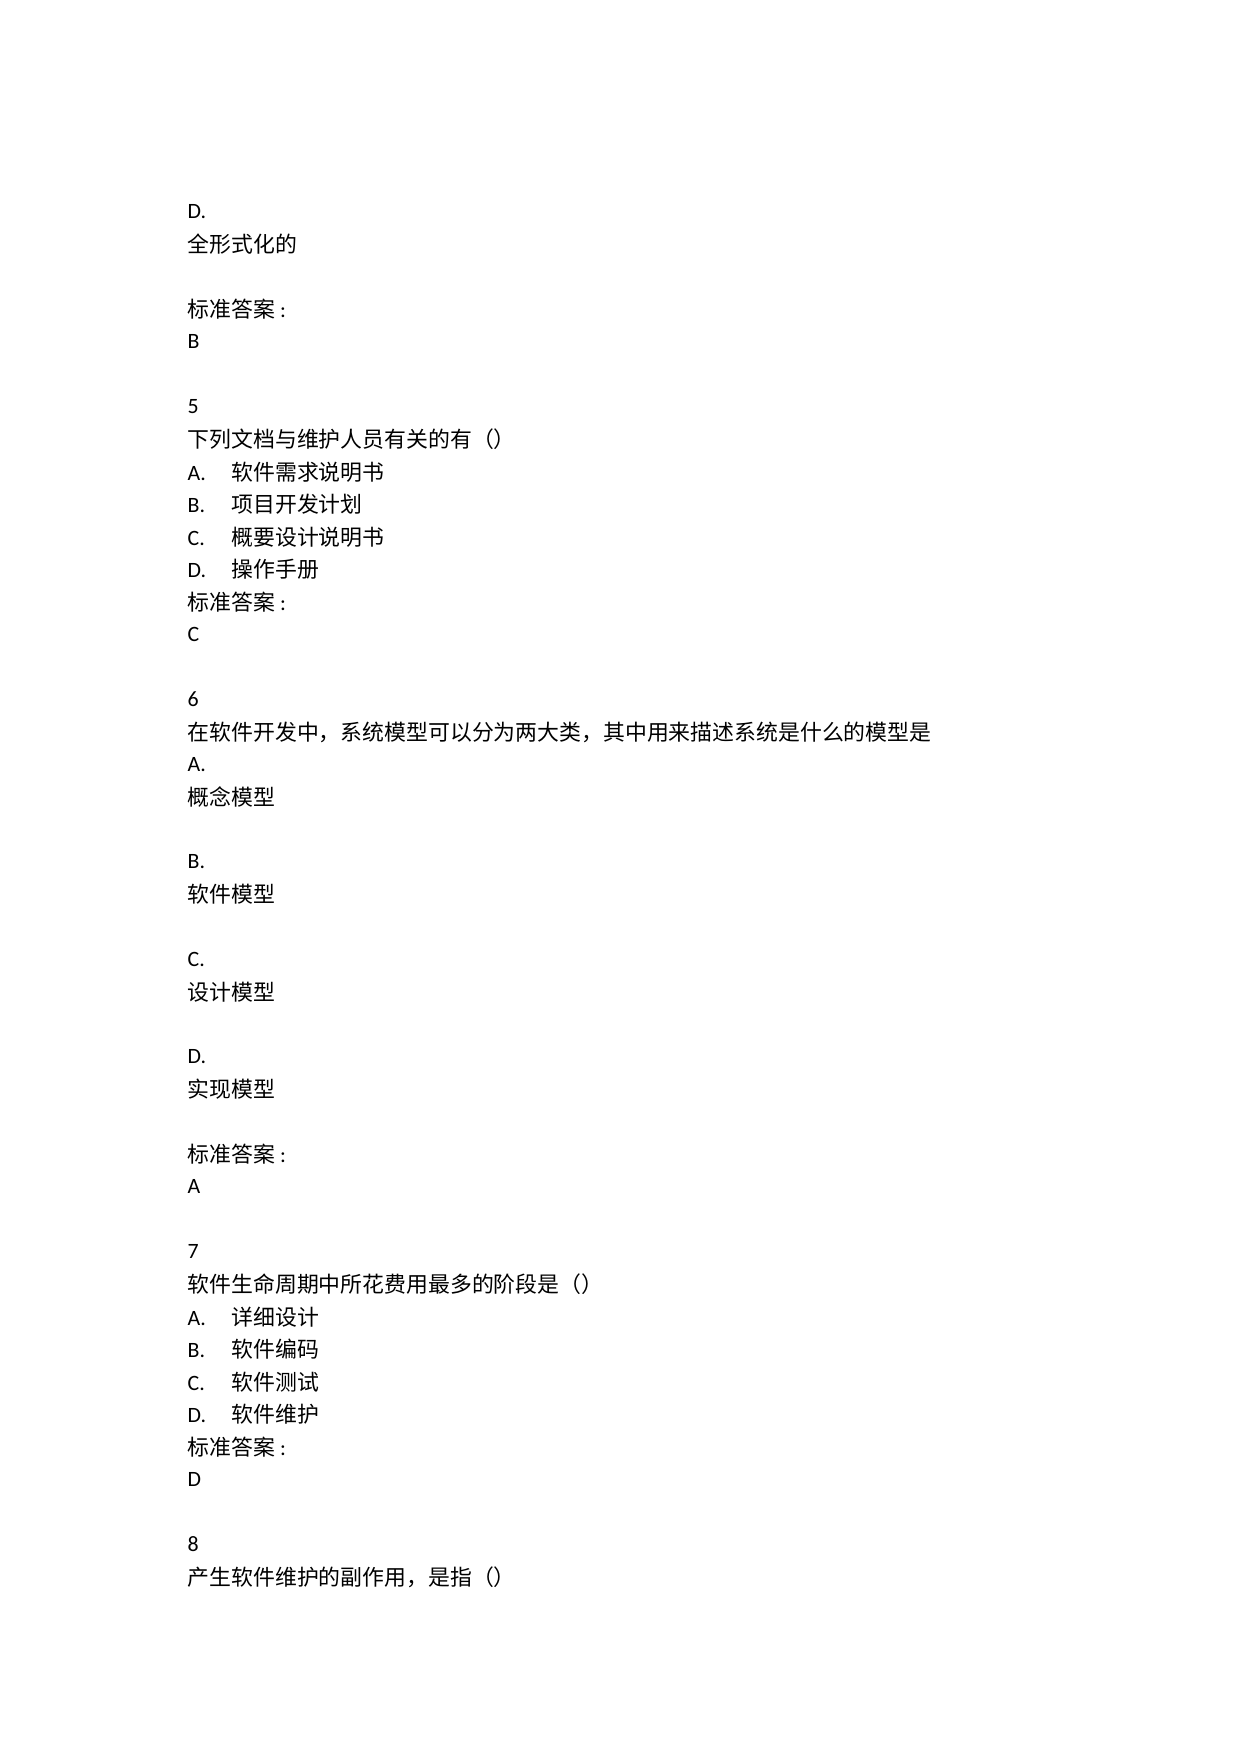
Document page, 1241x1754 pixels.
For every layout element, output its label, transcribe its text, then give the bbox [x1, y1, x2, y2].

text D. [187, 194, 1053, 227]
text B. 软件编码 [187, 1332, 1053, 1364]
text 软件模型 [187, 877, 1053, 909]
text B. [187, 844, 1053, 877]
text D. 软件维护 [187, 1397, 1053, 1429]
text D [187, 1462, 1053, 1494]
text C. 软件测试 [187, 1364, 1053, 1397]
text C. 概要设计说明书 [187, 519, 1053, 552]
text A. 详细设计 [187, 1299, 1053, 1332]
text 全形式化的 [187, 227, 1053, 259]
text 5 [187, 389, 1053, 422]
text 标准答案 : [187, 584, 1053, 617]
text A. 软件需求说明书 [187, 454, 1053, 487]
text C [187, 617, 1053, 649]
text 实现模型 [187, 1072, 1053, 1104]
text 7 [187, 1234, 1053, 1267]
text 标准答案 : [187, 292, 1053, 324]
text A [187, 1169, 1053, 1202]
text B [187, 324, 1053, 357]
text C. [187, 942, 1053, 974]
text D. 操作手册 [187, 552, 1053, 584]
text 下列文档与维护人员有关的有（） [187, 422, 1053, 454]
text 在软件开发中，系统模型可以分为两大类，其中用来描述系统是什么的模型是 [187, 714, 1053, 747]
text 设计模型 [187, 974, 1053, 1007]
text 6 [187, 682, 1053, 714]
text D. [187, 1039, 1053, 1072]
text 标准答案 : [187, 1137, 1053, 1169]
text 软件生命周期中所花费用最多的阶段是（） [187, 1267, 1053, 1299]
text 概念模型 [187, 779, 1053, 812]
text 8 [187, 1527, 1053, 1559]
text A. [187, 747, 1053, 779]
text 产生软件维护的副作用，是指（） [187, 1559, 1053, 1592]
text 标准答案 : [187, 1429, 1053, 1462]
text B. 项目开发计划 [187, 487, 1053, 519]
